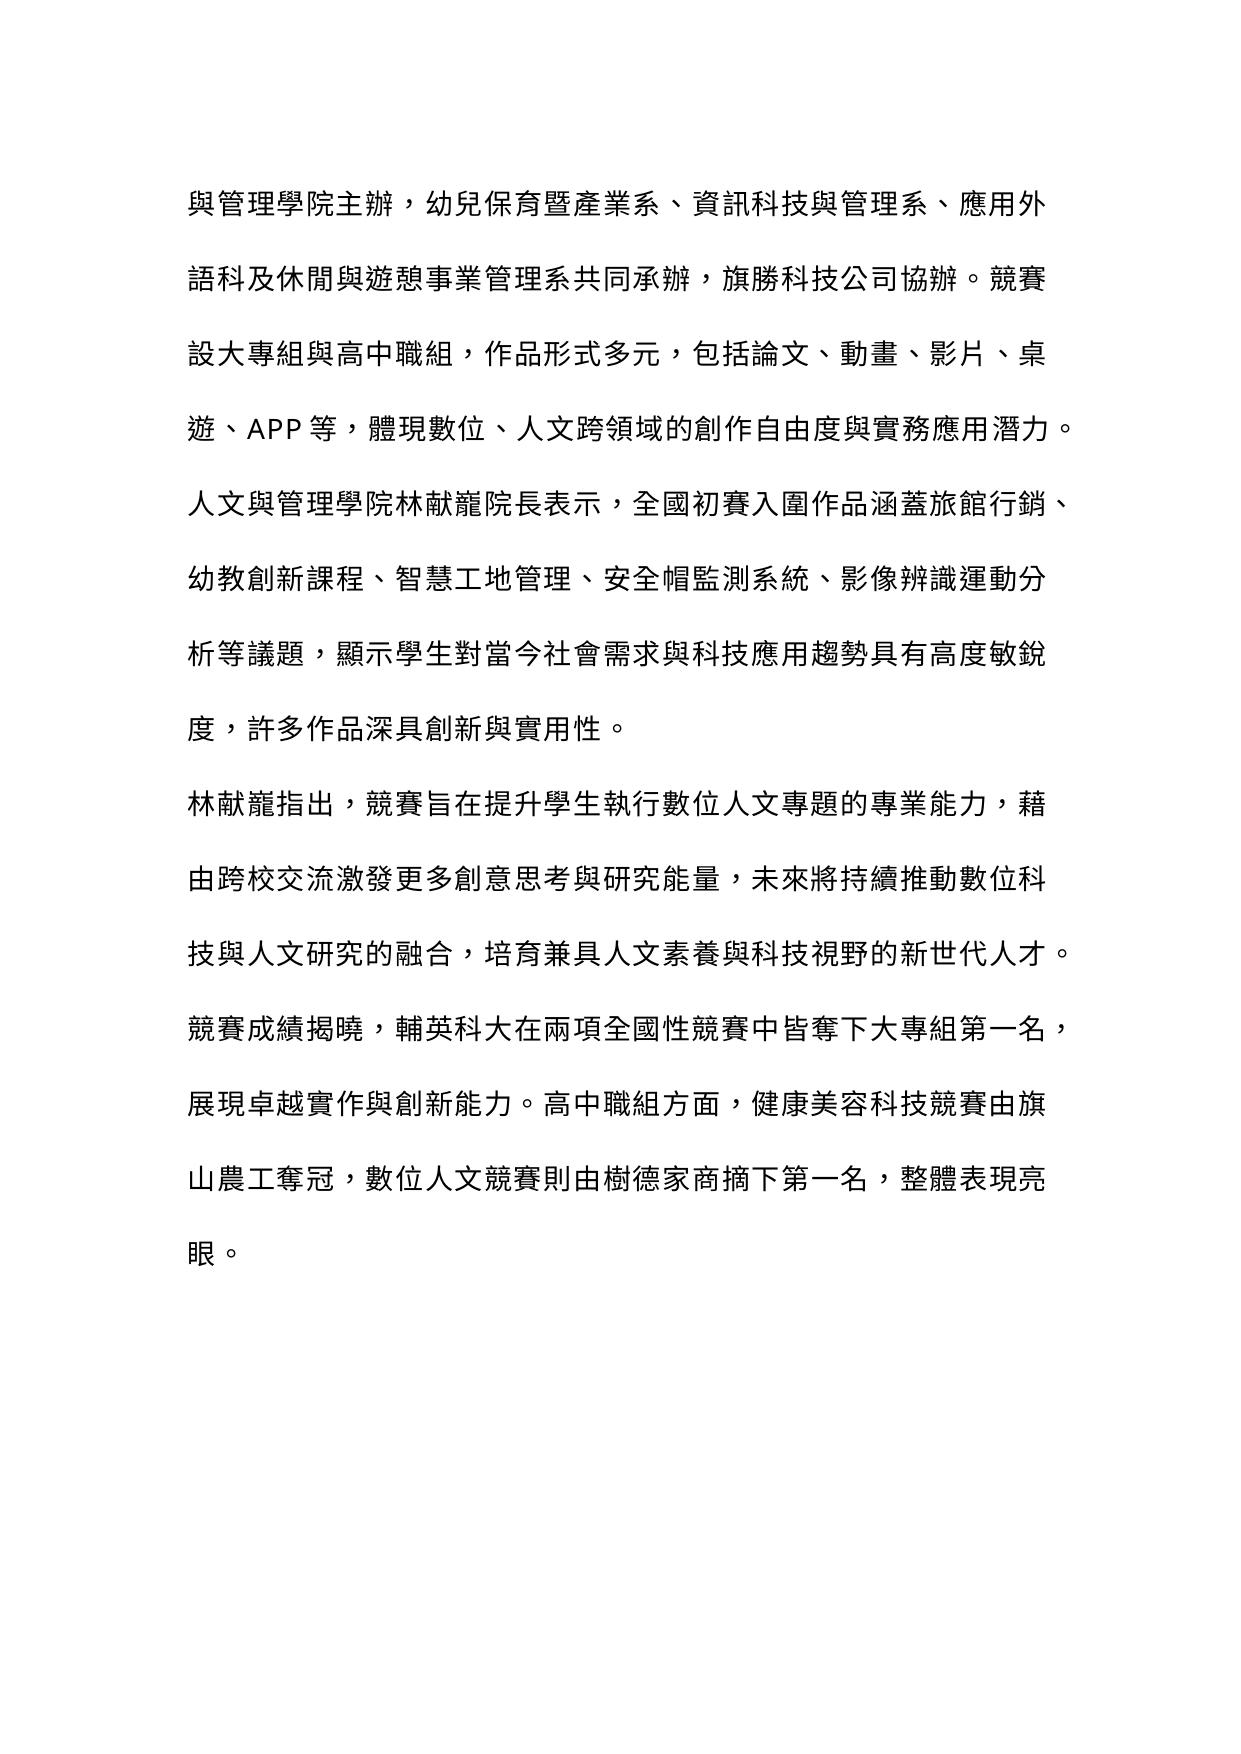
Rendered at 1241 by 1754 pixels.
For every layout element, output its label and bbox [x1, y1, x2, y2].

text [187, 164, 1053, 1289]
